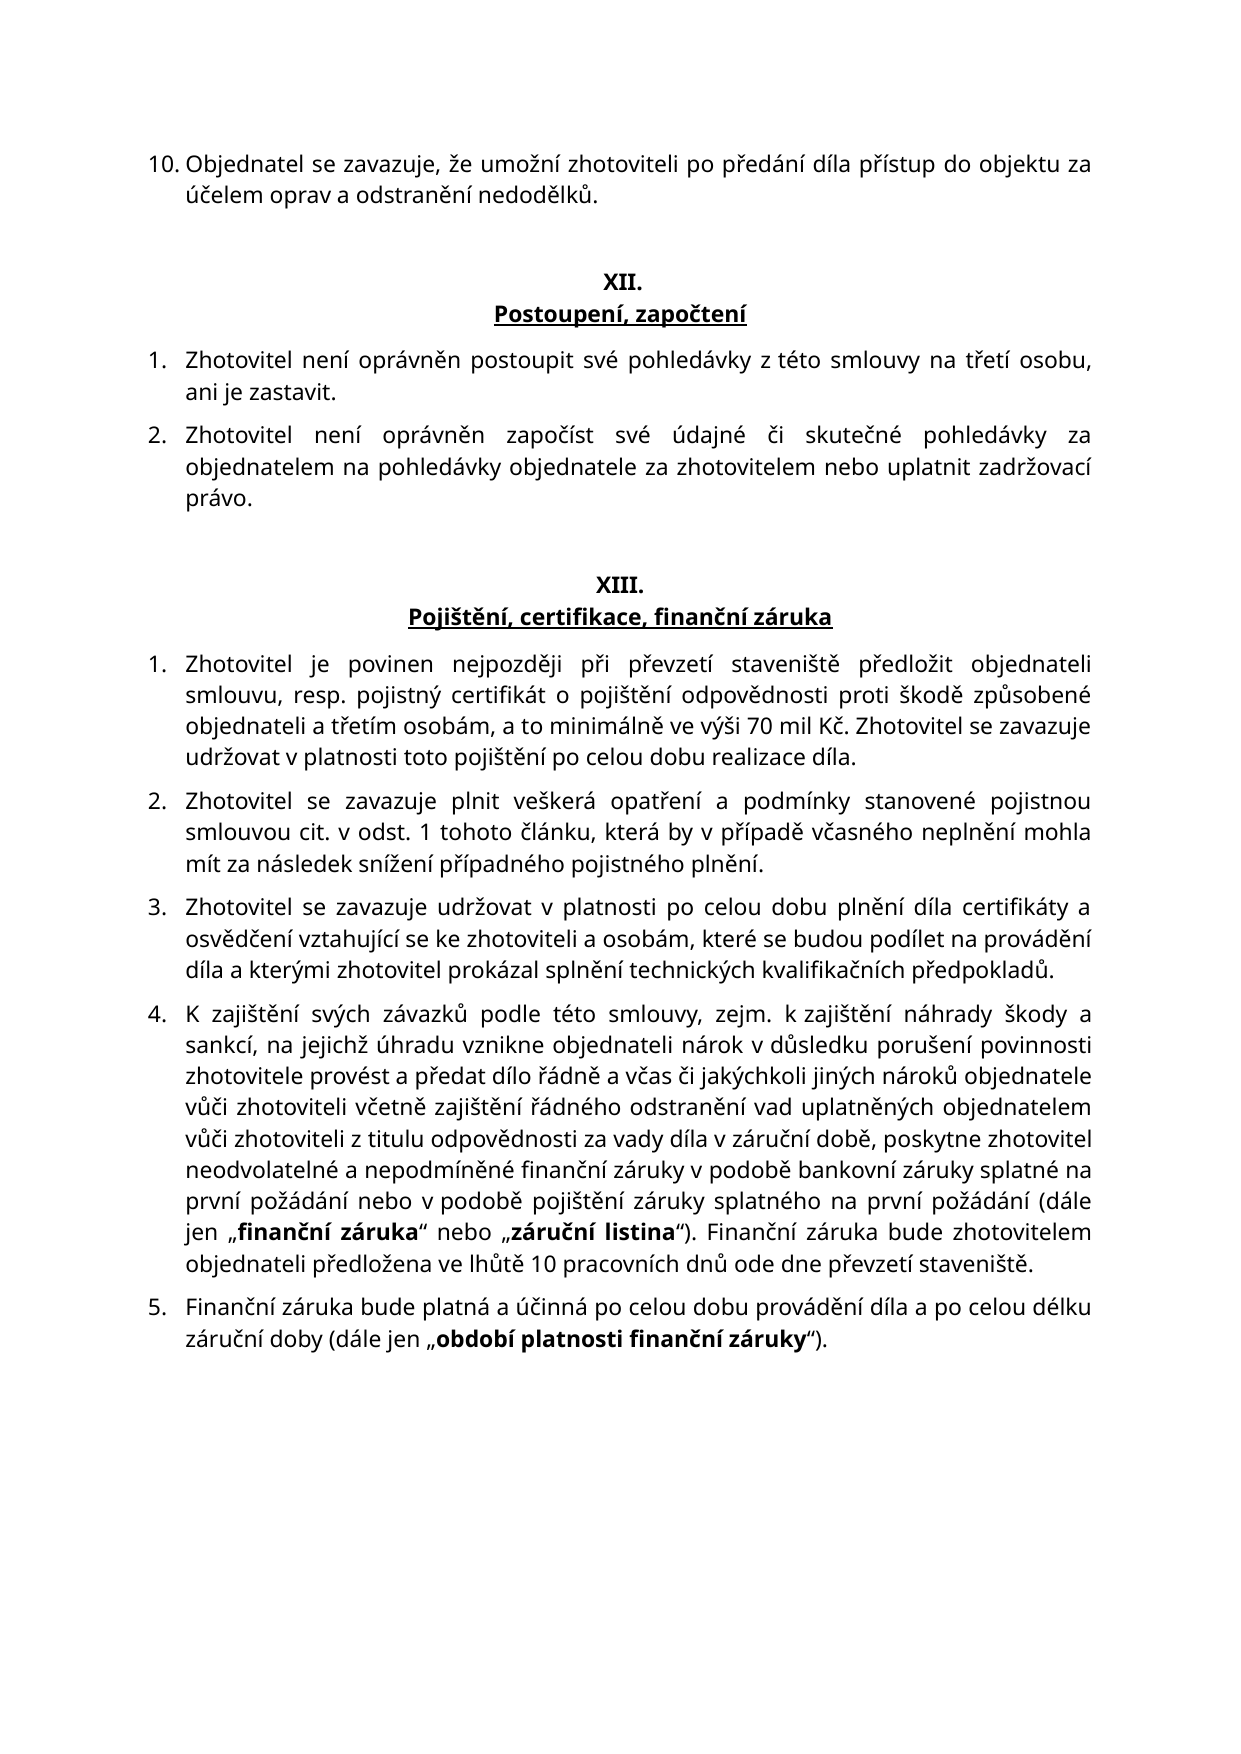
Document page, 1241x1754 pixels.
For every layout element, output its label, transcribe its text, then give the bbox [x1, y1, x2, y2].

subtitle Pojištění, certifikace, finanční záruka [148, 601, 1093, 632]
list Zhotovitel není oprávněn postoupit své pohledávky z této smlouvy na třetí osobu, ani je zastavit. [148, 344, 1093, 407]
list Zhotovitel je povinen nejpozději při převzetí staveniště předložit objednateli smlouvu, resp. pojistný certifikát o pojištění odpovědnosti proti škodě způsobené objednateli a třetím osobám, a to minimálně ve výši 70 mil Kč. Zhotovitel se zavazuje udržovat v platnosti toto pojištění po celou dobu realizace díla. [148, 648, 1093, 773]
list Objednatel se zavazuje, že umožní zhotoviteli po předání díla přístup do objektu za účelem oprav a odstranění nedodělků. [148, 148, 1093, 210]
subtitle Postoupení, započtení [148, 298, 1093, 329]
list Zhotovitel se zavazuje udržovat v platnosti po celou dobu plnění díla certifikáty a osvědčení vztahující se ke zhotoviteli a osobám, které se budou podílet na provádění díla a kterými zhotovitel prokázal splnění technických kvalifikačních předpokladů. [148, 891, 1093, 985]
list Zhotovitel se zavazuje plnit veškerá opatření a podmínky stanovené pojistnou smlouvou cit. v odst. 1 tohoto článku, která by v případě včasného neplnění mohla mít za následek snížení případného pojistného plnění. [148, 785, 1093, 879]
list Finanční záruka bude platná a účinná po celou dobu provádění díla a po celou délku záruční doby (dále jen „období platnosti finanční záruky“). [148, 1291, 1093, 1354]
list Zhotovitel není oprávněn započíst své údajné či skutečné pohledávky za objednatelem na pohledávky objednatele za zhotovitelem nebo uplatnit zadržovací právo. [148, 419, 1093, 513]
text XII. [148, 266, 1093, 298]
text XIII. [148, 569, 1093, 601]
list K zajištění svých závazků podle této smlouvy, zejm. k zajištění náhrady škody a sankcí, na jejichž úhradu vznikne objednateli nárok v důsledku porušení povinnosti zhotovitele provést a předat dílo řádně a včas či jakýchkoli jiných nároků objednatele vůči zhotoviteli včetně zajištění řádného odstranění vad uplatněných objednatelem vůči zhotoviteli z titulu odpovědnosti za vady díla v záruční době, poskytne zhotovitel neodvolatelné a nepodmíněné finanční záruky v podobě bankovní záruky splatné na první požádání nebo v podobě pojištění záruky splatného na první požádání (dále jen „finanční záruka“ nebo „záruční listina“). Finanční záruka bude zhotovitelem objednateli předložena ve lhůtě 10 pracovních dnů ode dne převzetí staveniště. [148, 998, 1093, 1279]
